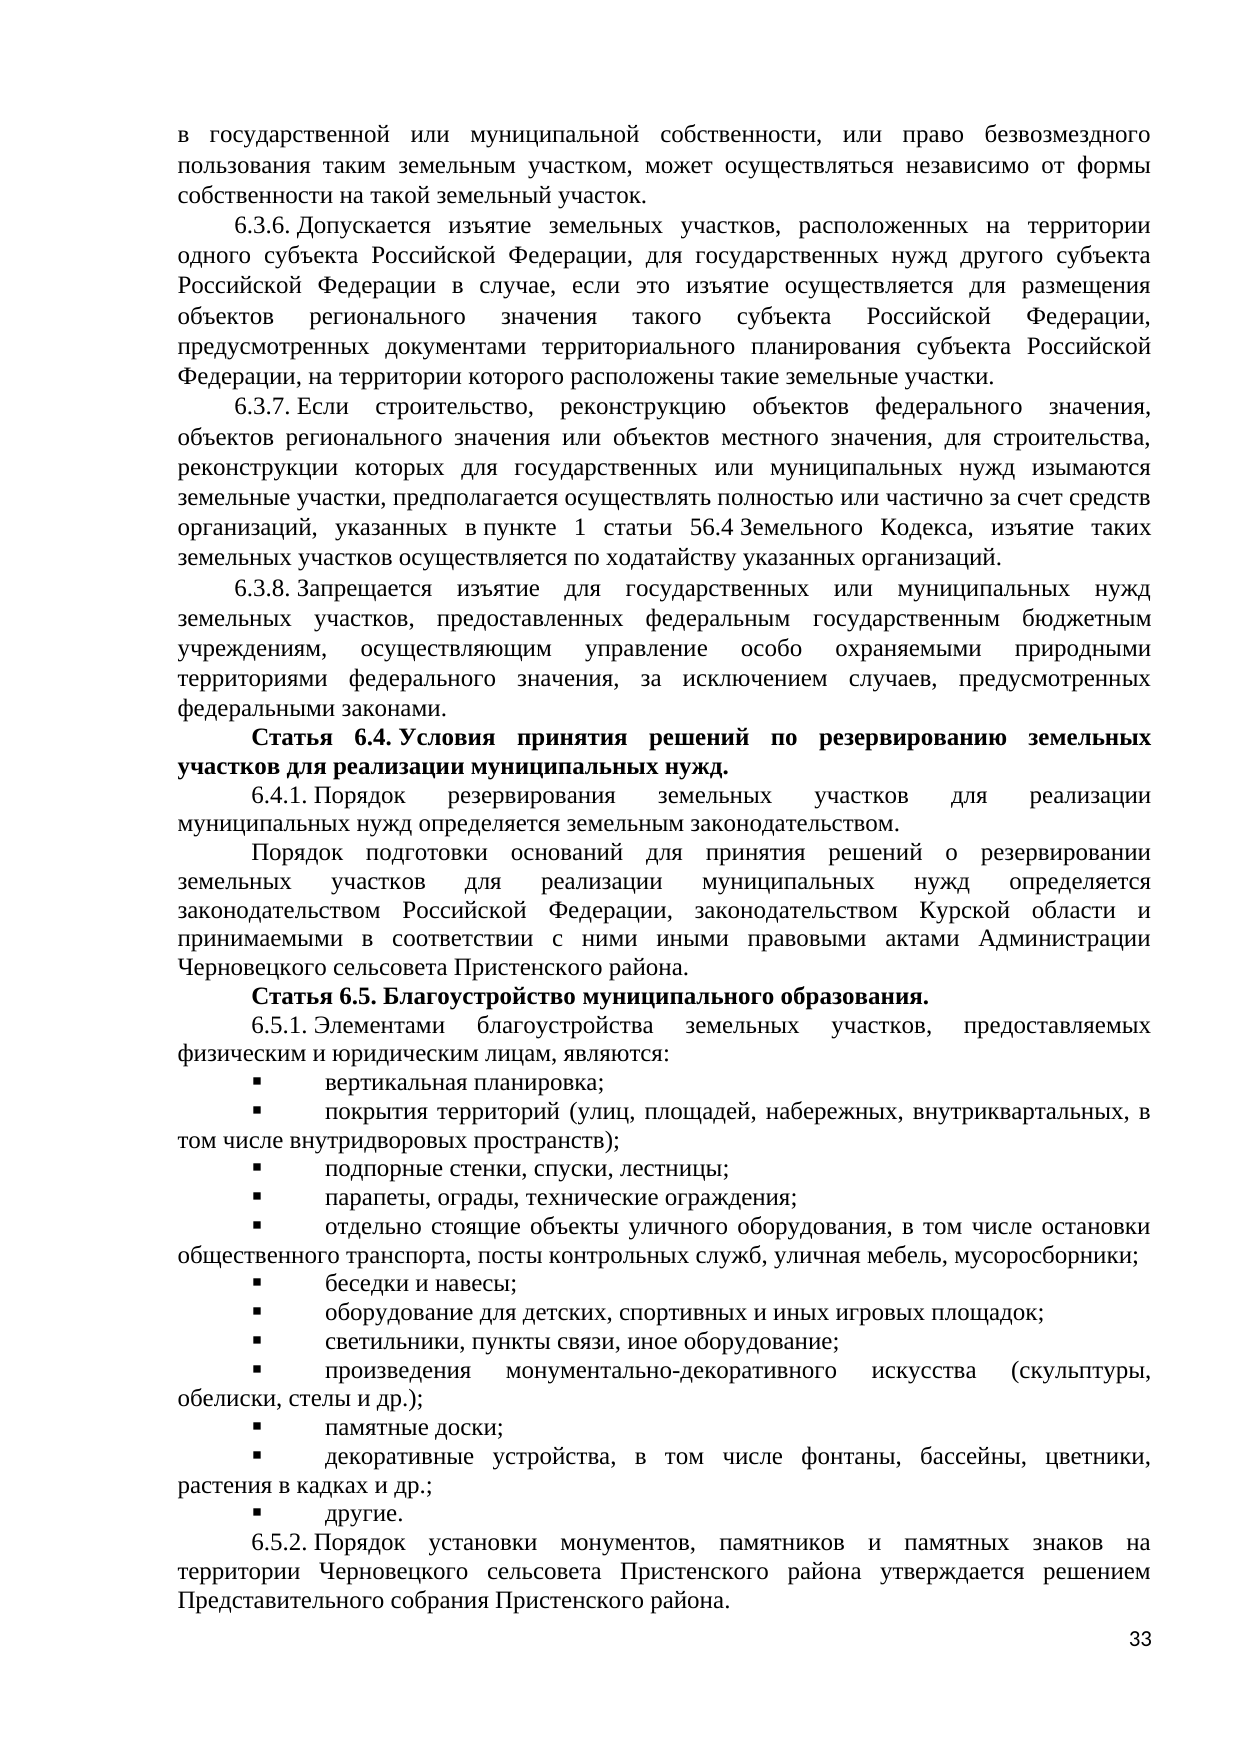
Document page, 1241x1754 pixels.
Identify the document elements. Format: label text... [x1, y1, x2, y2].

list покрытия территорий (улиц, площадей, набережных, внутриквартальных, в том числе внутридворовых пространств); [177, 1096, 1152, 1153]
list Статья 6.5. Благоустройство муниципального образования. [177, 981, 1152, 1010]
list парапеты, ограды, технические ограждения; [177, 1182, 1152, 1211]
list отдельно стоящие объекты уличного оборудования, в том числе остановки общественного транспорта, посты контрольных служб, уличная мебель, мусоросборники; [177, 1211, 1152, 1268]
list оборудование для детских, спортивных и иных игровых площадок; [177, 1297, 1152, 1326]
text 6.5.1. Элементами благоустройства земельных участков, предоставляемых физическим и юридическим лицам, являются: [177, 1010, 1152, 1067]
text 6.4.1. Порядок резервирования земельных участков для реализации муниципальных нужд определяется земельным законодательством. [177, 780, 1152, 837]
list светильники, пункты связи, иное оборудование; [177, 1326, 1152, 1355]
text 6.5.2. Порядок установки монументов, памятников и памятных знаков на территории Черновецкого сельсовета Пристенского района утверждается решением Представительного собрания Пристенского района. [177, 1527, 1152, 1613]
list вертикальная планировка; [177, 1067, 1152, 1096]
text 6.3.6. Допускается изъятие земельных участков, расположенных на территории одного субъекта Российской Федерации, для государственных нужд другого субъекта Российской Федерации в случае, если это изъятие осуществляется для размещения объектов регионального значения такого субъекта Российской Федерации, предусмотренных документами территориального планирования субъекта Российской Федерации, на территории которого расположены такие земельные участки. [177, 209, 1152, 390]
list подпорные стенки, спуски, лестницы; [177, 1153, 1152, 1182]
list декоративные устройства, в том числе фонтаны, бассейны, цветники, растения в кадках и др.; [177, 1441, 1152, 1498]
text 6.3.7. Если строительство, реконструкцию объектов федерального значения, объектов регионального значения или объектов местного значения, для строительства, реконструкции которых для государственных или муниципальных нужд изымаются земельные участки, предполагается осуществлять полностью или частично за счет средств организаций, указанных в пункте 1 статьи 56.4 Земельного Кодекса, изъятие таких земельных участков осуществляется по ходатайству указанных организаций. [177, 390, 1152, 571]
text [177, 118, 1152, 209]
text 6.3.8. Запрещается изъятие для государственных или муниципальных нужд земельных участков, предоставленных федеральным государственным бюджетным учреждениям, осуществляющим управление особо охраняемыми природными территориями федерального значения, за исключением случаев, предусмотренных федеральными законами. [177, 571, 1152, 722]
text Порядок подготовки оснований для принятия решений о резервировании земельных участков для реализации муниципальных нужд определяется законодательством Российской Федерации, законодательством Курской области и принимаемыми в соответствии с ними иными правовыми актами Администрации Черновецкого сельсовета Пристенского района. [177, 837, 1152, 981]
list произведения монументально-декоративного искусства (скульптуры, обелиски, стелы и др.); [177, 1355, 1152, 1412]
list беседки и навесы; [177, 1268, 1152, 1297]
list другие. [177, 1498, 1152, 1527]
list памятные доски; [177, 1412, 1152, 1441]
list Статья 6.4. Условия принятия решений по резервированию земельных участков для реализации муниципальных нужд. [177, 722, 1152, 780]
